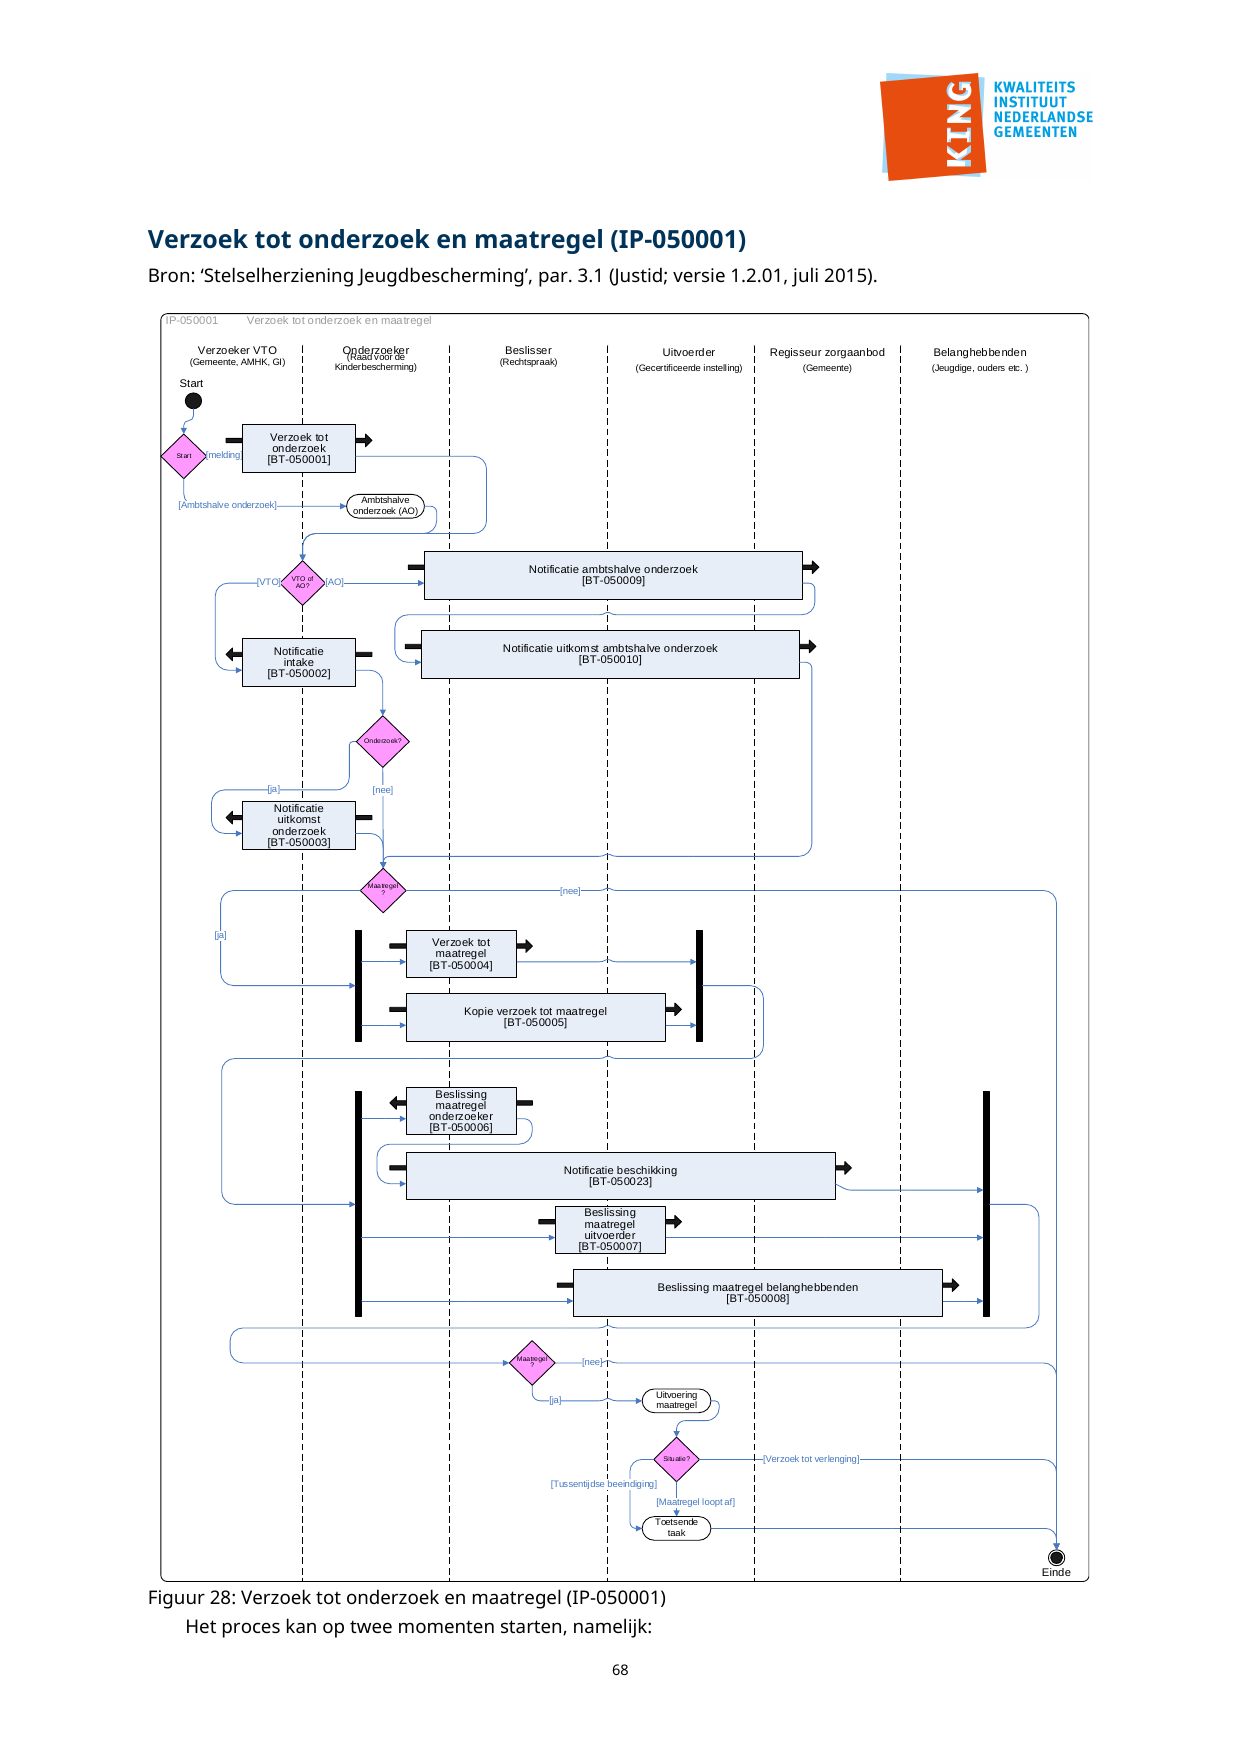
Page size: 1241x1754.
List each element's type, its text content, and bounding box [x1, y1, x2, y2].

text Bron: ‘Stelselherziening Jeugdbescherming’, par. 3.1 (Justid; versie 1.2.01, juli 2015). [148, 259, 1092, 288]
text Het proces kan op twee momenten starten, namelijk: [185, 1609, 1092, 1639]
text Figuur 28: Verzoek tot onderzoek en maatregel (IP-050001) [148, 288, 1092, 1609]
picture [880, 73, 1093, 181]
subtitle Verzoek tot onderzoek en maatregel (IP-050001) [148, 207, 1092, 259]
